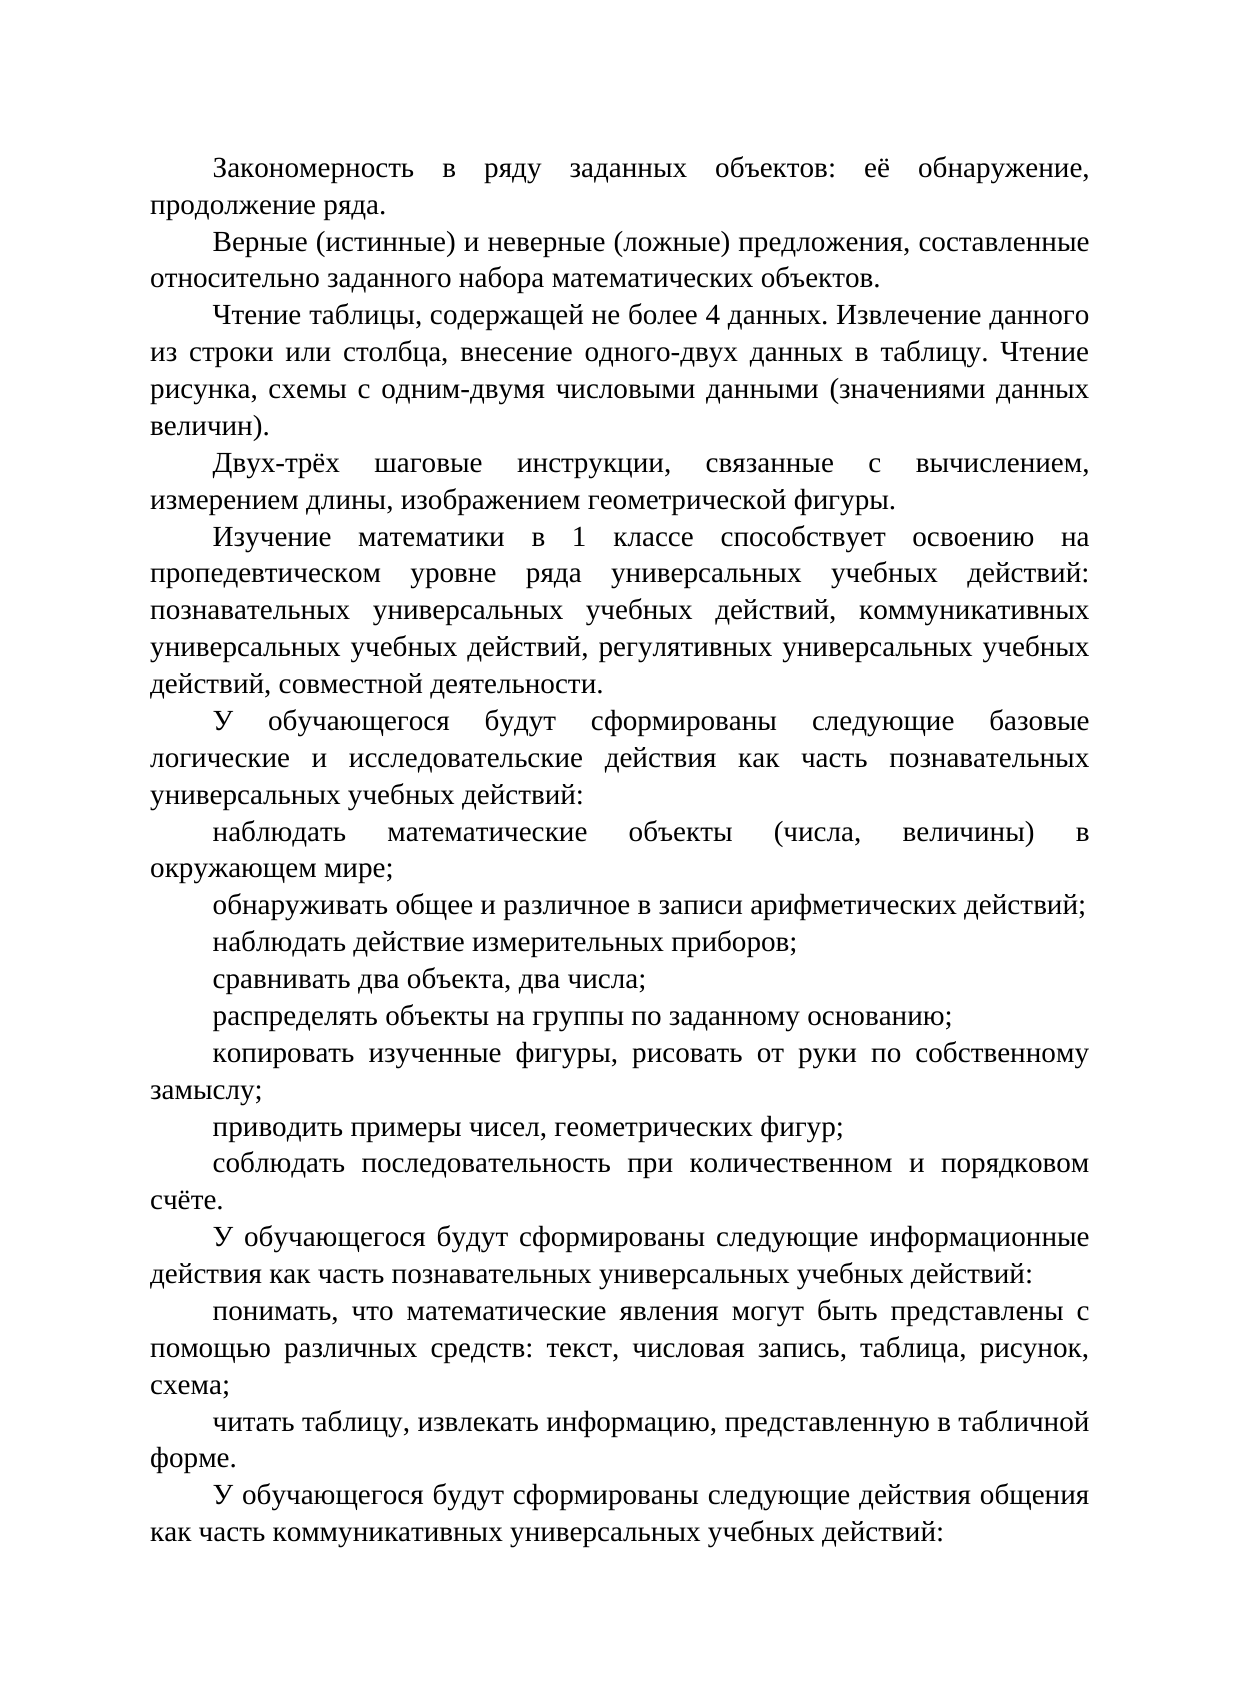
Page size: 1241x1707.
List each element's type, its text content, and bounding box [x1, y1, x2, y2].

text Закономерность в ряду заданных объектов: её обнаружение, продолжение ряда. [150, 150, 1090, 220]
text У обучающегося будут сформированы следующие действия общения как часть коммуникативных универсальных учебных действий: [150, 1477, 1090, 1548]
text Чтение таблицы, содержащей не более 4 данных. Извлечение данного из строки или столбца, внесение одного-двух данных в таблицу. Чтение рисунка, схемы с одним-двумя числовыми данными (значениями данных величин). [150, 297, 1090, 442]
text копировать изученные фигуры, рисовать от руки по собственному замыслу; [150, 1035, 1090, 1105]
text Изучение математики в 1 классе способствует освоению на пропедевтическом уровне ряда универсальных учебных действий: познавательных универсальных учебных действий, коммуникативных универсальных учебных действий, регулятивных универсальных учебных действий, совместной деятельности. [150, 519, 1090, 700]
text распределять объекты на группы по заданному основанию; [150, 998, 1090, 1032]
text понимать, что математические явления могут быть представлены с помощью различных средств: текст, числовая запись, таблица, рисунок, схема; [150, 1293, 1090, 1400]
text наблюдать математические объекты (числа, величины) в окружающем мире; [150, 814, 1090, 884]
text Верные (истинные) и неверные (ложные) предложения, составленные относительно заданного набора математических объектов. [150, 224, 1090, 294]
text соблюдать последовательность при количественном и порядковом счёте. [150, 1146, 1090, 1216]
text читать таблицу, извлекать информацию, представленную в табличной форме. [150, 1404, 1090, 1474]
text обнаруживать общее и различное в записи арифметических действий; [150, 887, 1090, 921]
text наблюдать действие измерительных приборов; [150, 924, 1090, 958]
text У обучающегося будут сформированы следующие базовые логические и исследовательские действия как часть познавательных универсальных учебных действий: [150, 703, 1090, 810]
text У обучающегося будут сформированы следующие информационные действия как часть познавательных универсальных учебных действий: [150, 1219, 1090, 1290]
text приводить примеры чисел, геометрических фигур; [150, 1109, 1090, 1142]
text Двух-трёх шаговые инструкции, связанные с вычислением, измерением длины, изображением геометрической фигуры. [150, 445, 1090, 515]
text сравнивать два объекта, два числа; [150, 961, 1090, 995]
